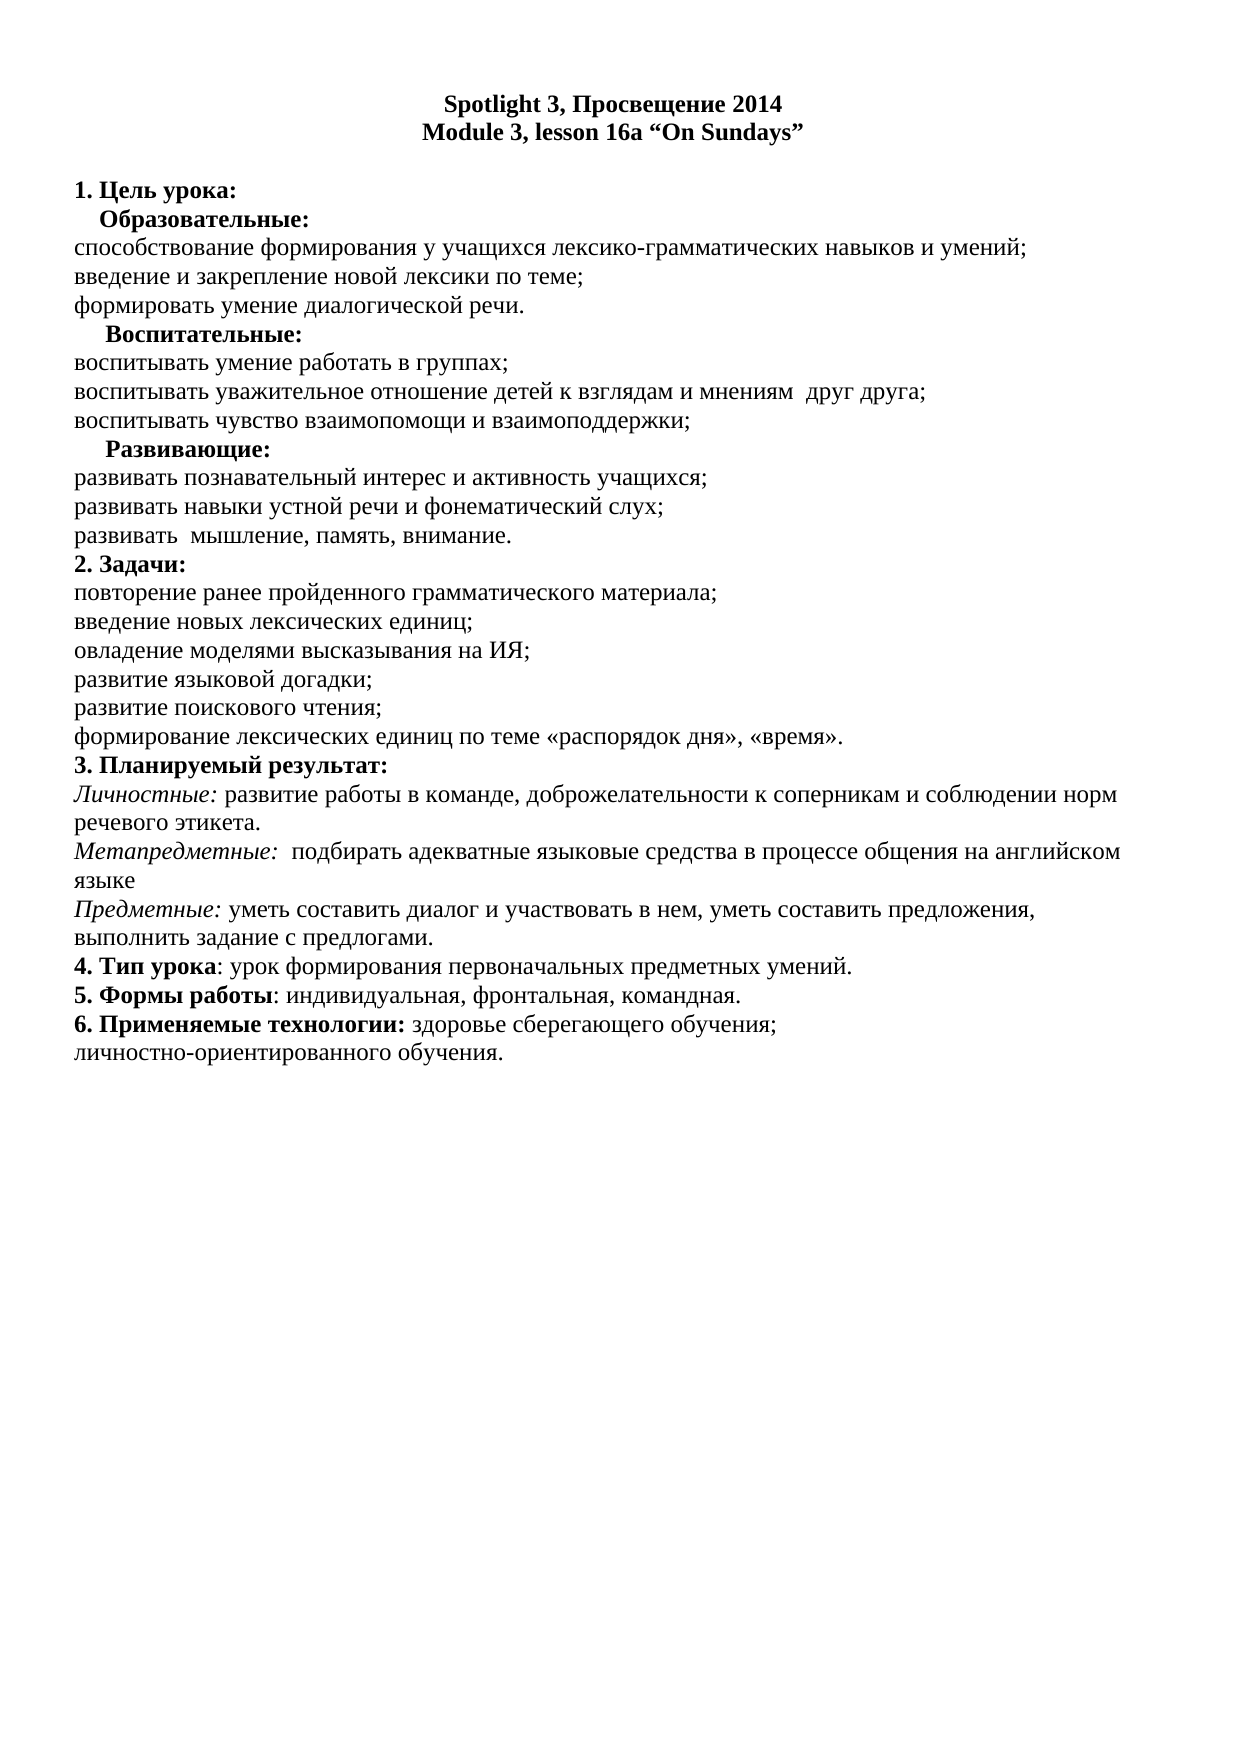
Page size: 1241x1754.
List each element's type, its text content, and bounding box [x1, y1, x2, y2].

text Воспитательные: [74, 319, 1152, 347]
text Метапредметные: подбирать адекватные языковые средства в процессе общения на английском языке [74, 836, 1152, 894]
text 4. Тип урока: урок формирования первоначальных предметных умений. [74, 951, 1152, 980]
text Spotlight 3, Просвещение 2014 [74, 89, 1152, 117]
text 5. Формы работы: индивидуальная, фронтальная, командная. [74, 980, 1152, 1009]
text 2. Задачи: [74, 549, 1152, 577]
text введение и закрепление новой лексики по теме; [74, 261, 1152, 290]
text способствование формирования у учащихся лексико-грамматических навыков и умений; [74, 232, 1152, 261]
text овладение моделями высказывания на ИЯ; [74, 635, 1152, 664]
text Развивающие: [74, 434, 1152, 462]
text введение новых лексических единиц; [74, 606, 1152, 635]
text воспитывать чувство взаимопомощи и взаимоподдержки; [74, 405, 1152, 434]
text развивать мышление, память, внимание. [74, 520, 1152, 549]
text Личностные: развитие работы в команде, доброжелательности к соперникам и соблюдении норм речевого этикета. [74, 779, 1152, 836]
text воспитывать уважительное отношение детей к взглядам и мнениям друг друга; [74, 376, 1152, 405]
text повторение ранее пройденного грамматического материала; [74, 577, 1152, 606]
text развитие поискового чтения; [74, 692, 1152, 721]
text формирование лексических единиц по теме «распорядок дня», «время». [74, 721, 1152, 750]
text воспитывать умение работать в группах; [74, 347, 1152, 376]
text личностно-ориентированного обучения. [74, 1037, 1152, 1066]
text развивать познавательный интерес и активность учащихся; [74, 462, 1152, 491]
text Предметные: уметь составить диалог и участвовать в нем, уметь составить предложения, выполнить задание с предлогами. [74, 894, 1152, 951]
text формировать умение диалогической речи. [74, 290, 1152, 319]
text развивать навыки устной речи и фонематический слух; [74, 491, 1152, 520]
text 1. Цель урока: [74, 175, 1152, 204]
text Образовательные: [74, 204, 1152, 232]
text развитие языковой догадки; [74, 664, 1152, 692]
text Module 3, lesson 16a “On Sundays” [74, 117, 1152, 146]
text 3. Планируемый результат: [74, 750, 1152, 779]
text 6. Применяемые технологии: здоровье сберегающего обучения; [74, 1009, 1152, 1037]
